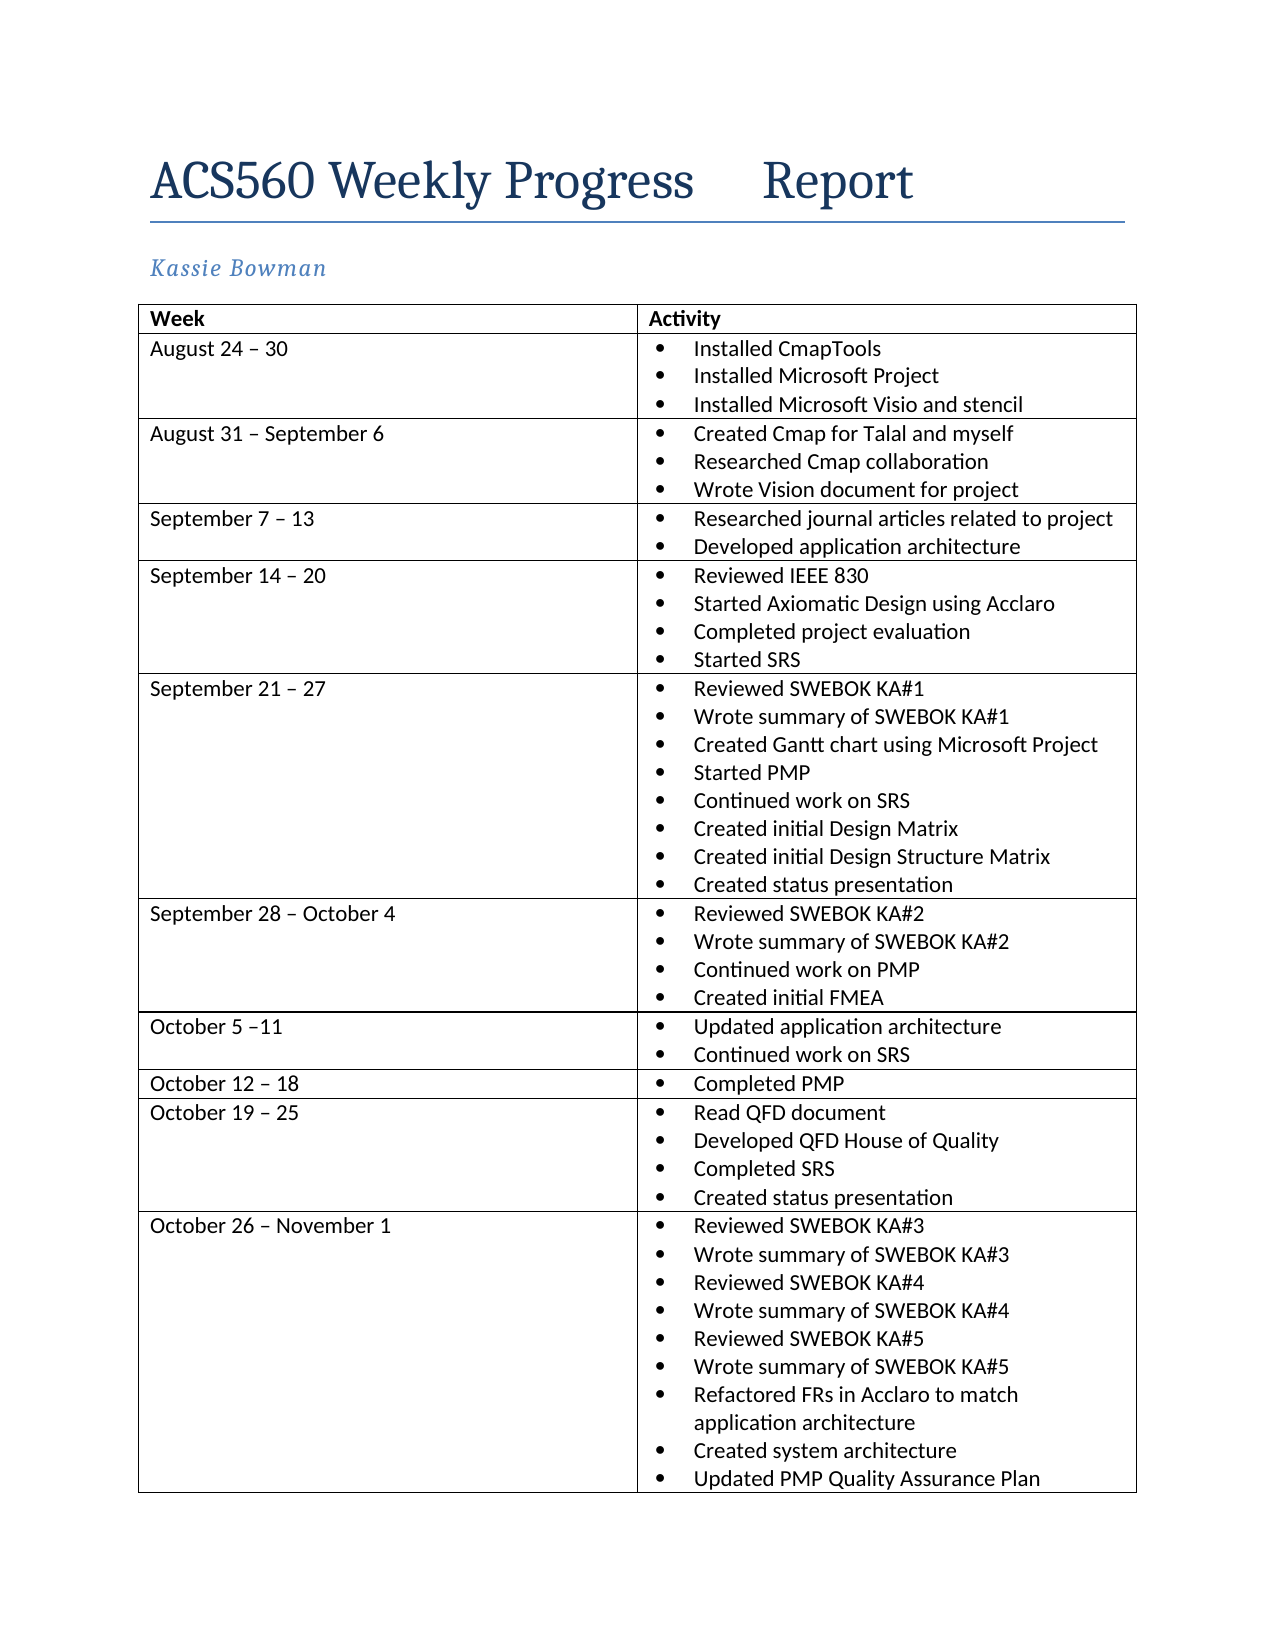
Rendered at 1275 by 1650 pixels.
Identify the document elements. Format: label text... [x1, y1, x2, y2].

table_header Week [139, 305, 637, 333]
table_cell Reviewed SWEBOK KA#3 Wrote summary of SWEBOK KA#3 Reviewed SWEBOK KA#4 Wrote summary of SWEBOK KA#4 Reviewed SWEBOK KA#5 Wrote summary of SWEBOK KA#5 Refactored FRs in Acclaro to match application architecture Created system architecture Updated PMP Quality Assurance Plan [638, 1212, 1136, 1492]
table_cell Researched journal articles related to project Developed application architecture [638, 504, 1136, 560]
table_header Activity [638, 305, 1136, 333]
subtitle Kassie Bowman [150, 254, 1125, 283]
table_cell September 28 – October 4 [139, 899, 637, 1011]
table_cell Completed PMP [638, 1070, 1136, 1097]
table_cell October 5 –11 [139, 1013, 637, 1068]
table_cell August 24 – 30 [139, 334, 637, 418]
table_cell August 31 – September 6 [139, 419, 637, 503]
table_cell September 7 – 13 [139, 504, 637, 560]
table_cell Reviewed SWEBOK KA#2 Wrote summary of SWEBOK KA#2 Continued work on PMP Created initial FMEA [638, 899, 1136, 1011]
table_cell September 14 – 20 [139, 561, 637, 673]
table_cell October 12 – 18 [139, 1070, 637, 1097]
table_cell Installed CmapTools Installed Microsoft Project Installed Microsoft Visio and stencil [638, 334, 1136, 418]
table_cell Updated application architecture Continued work on SRS [638, 1013, 1136, 1068]
table_cell Reviewed IEEE 830 Started Axiomatic Design using Acclaro Completed project evaluation Started SRS [638, 561, 1136, 673]
table_cell Created Cmap for Talal and myself Researched Cmap collaboration Wrote Vision document for project [638, 419, 1136, 503]
table_cell October 26 – November 1 [139, 1212, 637, 1492]
table_cell September 21 – 27 [139, 674, 637, 898]
table_cell October 19 – 25 [139, 1099, 637, 1211]
title ACS560 Weekly Progress Report [150, 150, 1125, 221]
table_cell Reviewed SWEBOK KA#1 Wrote summary of SWEBOK KA#1 Created Gantt chart using Microsoft Project Started PMP Continued work on SRS Created initial Design Matrix Created initial Design Structure Matrix Created status presentation [638, 674, 1136, 898]
table_cell Read QFD document Developed QFD House of Quality Completed SRS Created status presentation [638, 1099, 1136, 1211]
